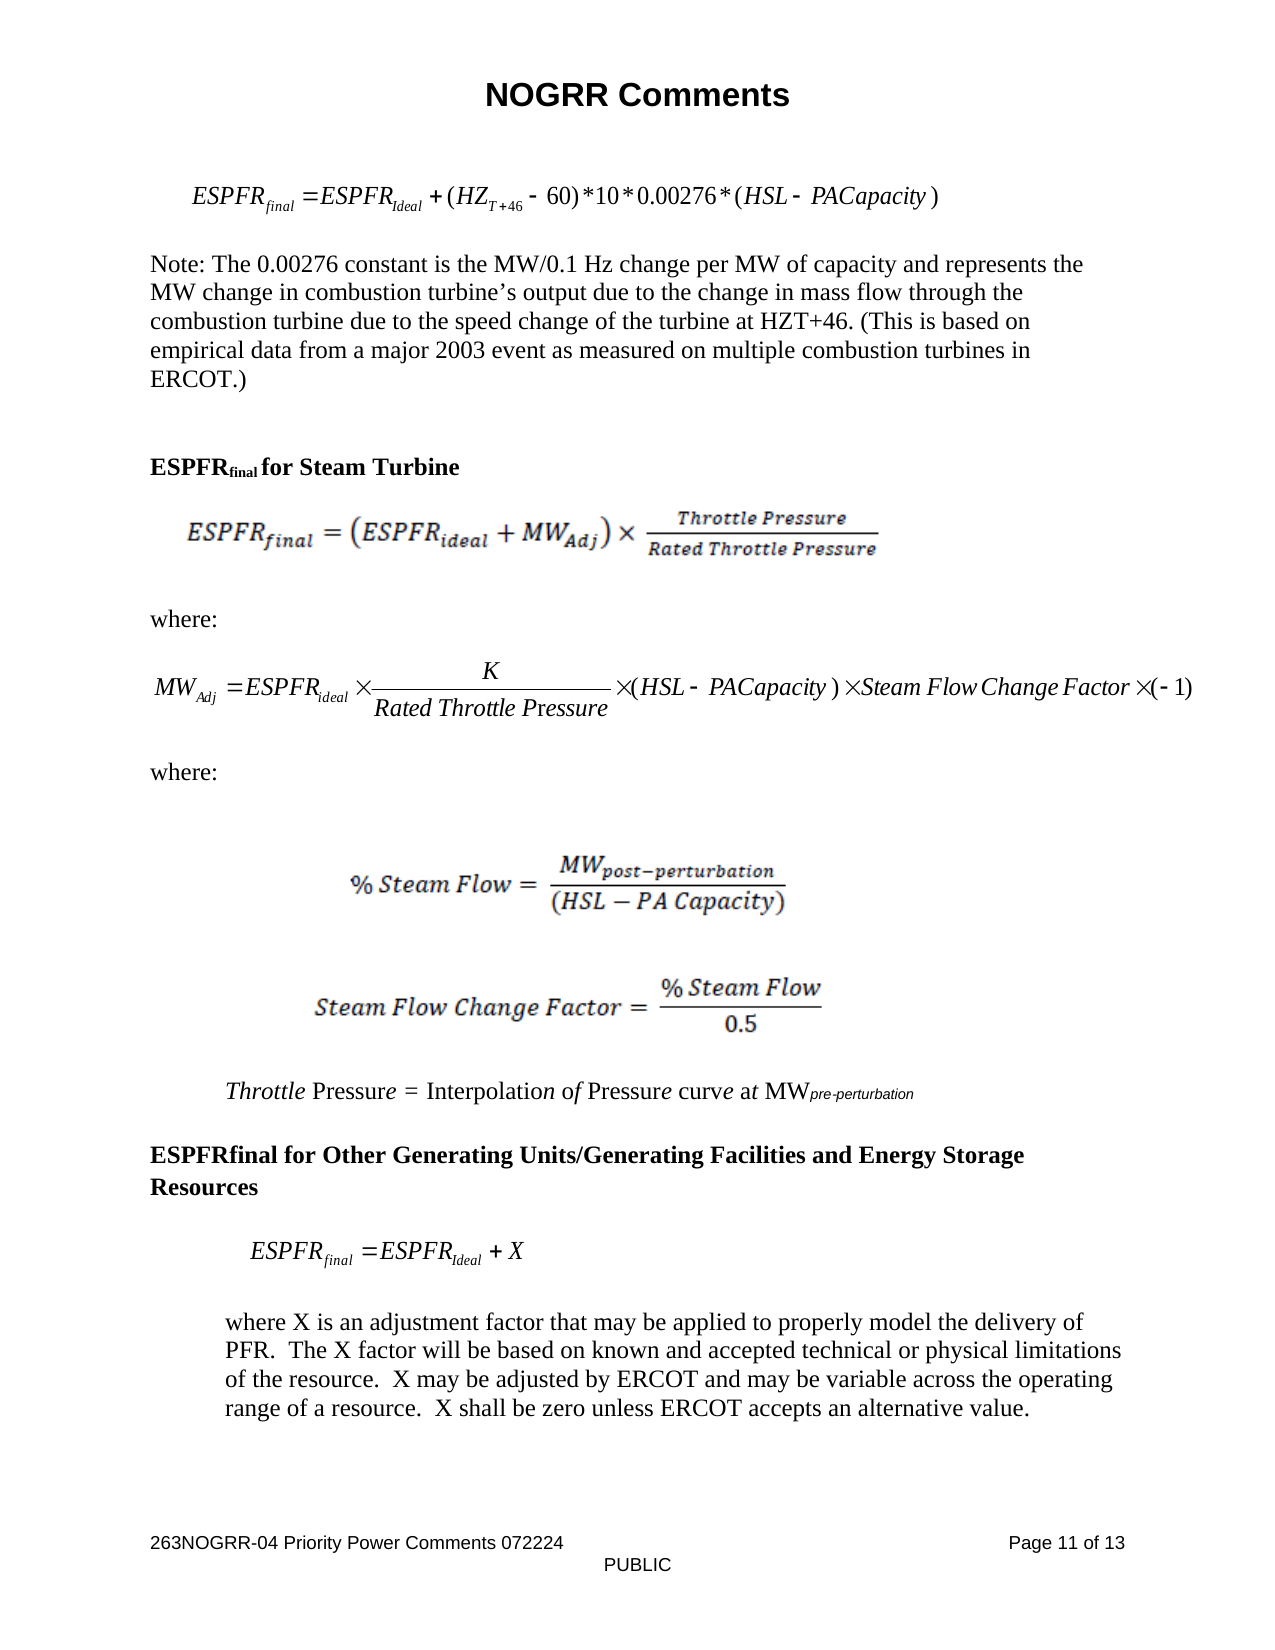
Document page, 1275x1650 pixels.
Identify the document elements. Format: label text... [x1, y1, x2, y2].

text ESPFRfinal for Other Generating Units/Generating Facilities and Energy Storage Resources [150, 1137, 1125, 1201]
text where X is an adjustment factor that may be applied to properly model the delivery of PFR. The X factor will be based on known and accepted technical or physical limitations of the resource. X may be adjusted by ERCOT and may be variable across the operating range of a resource. X shall be zero unless ERCOT accepts an alternative value. [225, 1307, 1125, 1422]
picture [150, 507, 954, 578]
text ESPFRfinal for Steam Turbine [150, 452, 1125, 481]
picture [300, 844, 830, 1049]
text where: [150, 604, 1125, 632]
text where: [150, 757, 1125, 785]
text Throttle Pressure = Interpolation of Pressure curve at MWpre‐perturbation [225, 1076, 1125, 1105]
text Note: The 0.00276 constant is the MW/0.1 Hz change per MW of capacity and represents the MW change in combustion turbine’s output due to the change in mass flow through the combustion turbine due to the speed change of the turbine at HZT+46. (This is based on empirical data from a major 2003 event as measured on multiple combustion turbines in ERCOT.) [150, 249, 1125, 392]
